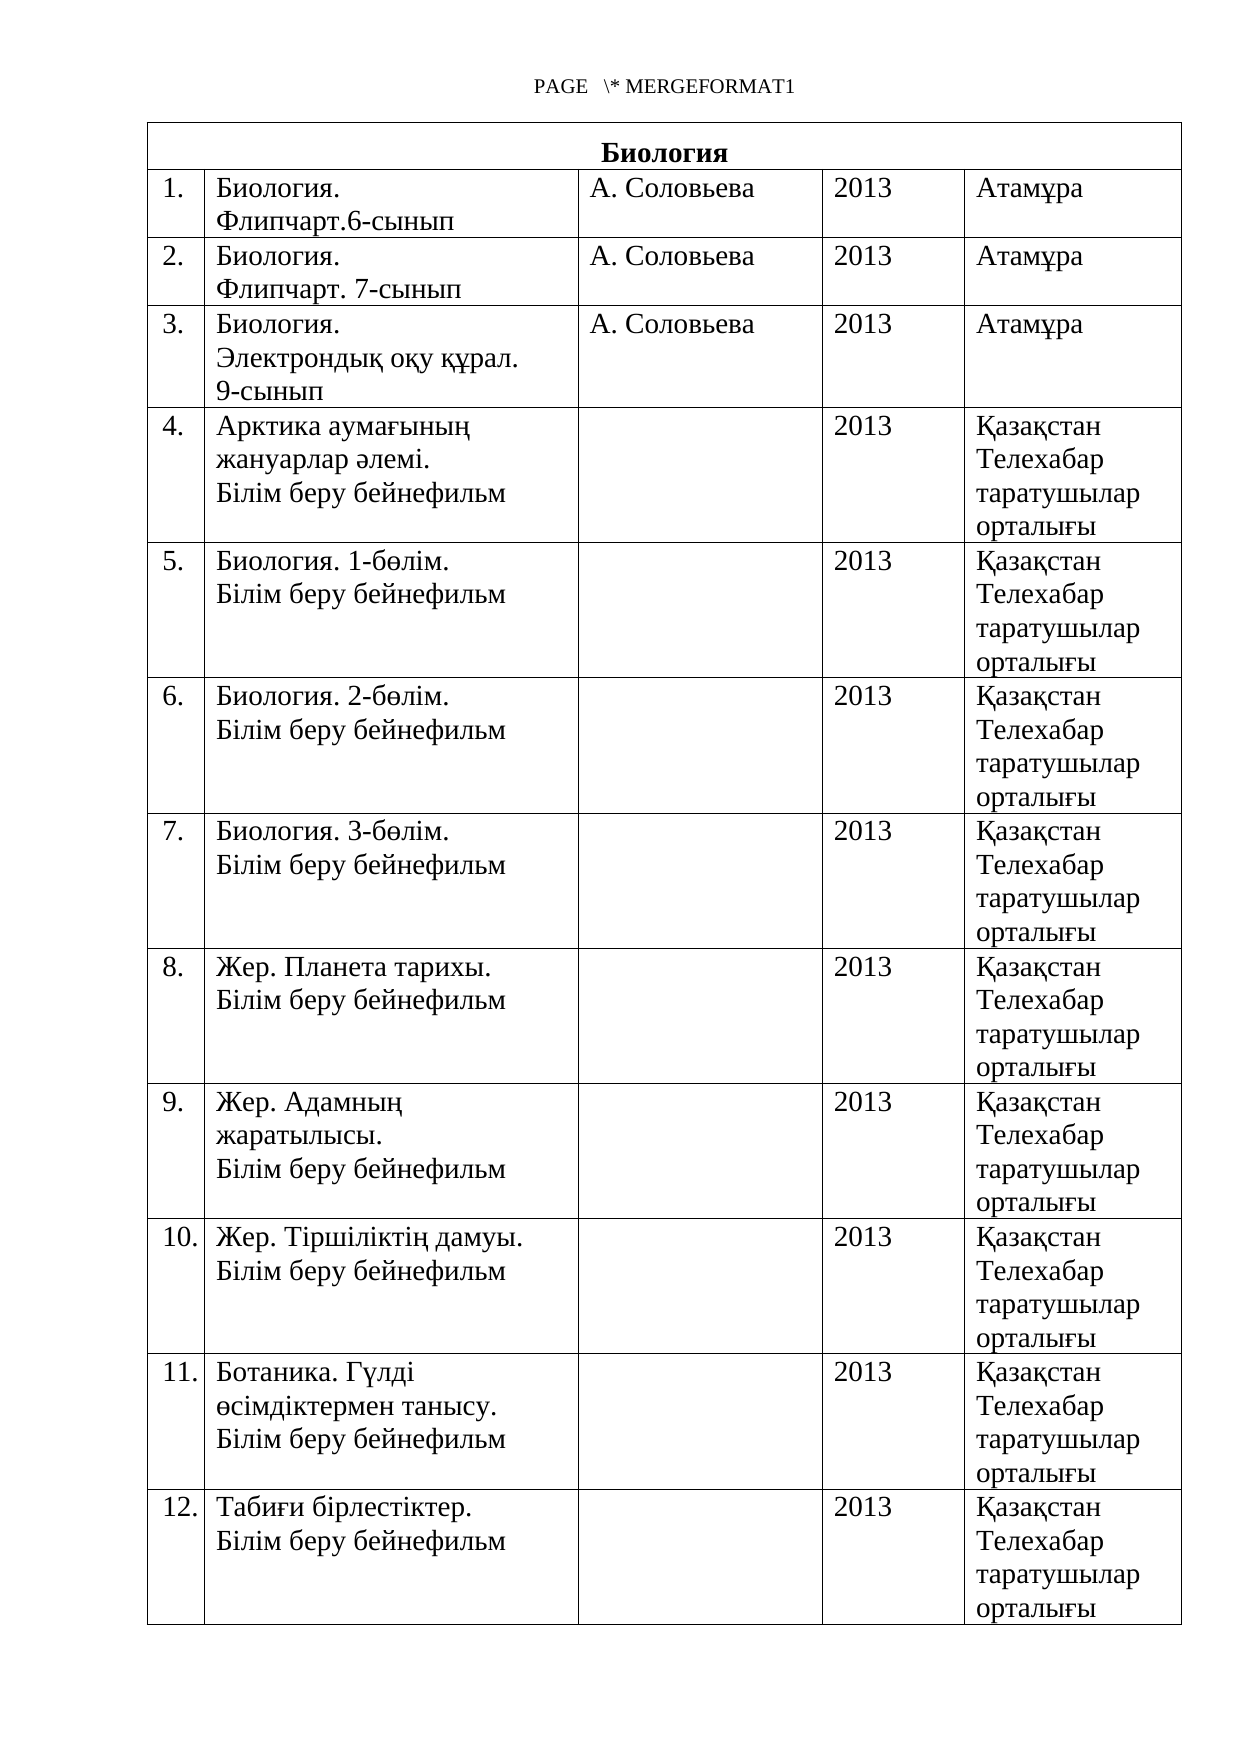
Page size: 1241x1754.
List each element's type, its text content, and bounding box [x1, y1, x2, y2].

table_cell [579, 543, 822, 677]
table_cell Қазақстан Телехабар таратушылар орталығы [965, 1084, 1181, 1218]
table_cell 2013 [823, 306, 964, 407]
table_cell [965, 1490, 1181, 1624]
table_cell Қазақстан Телехабар таратушылар орталығы [965, 1219, 1181, 1353]
table_cell [579, 814, 822, 948]
table_cell Жер. Адамның жаратылысы. Білім беру бейнефильм [205, 1084, 578, 1218]
table_cell Биология. 1-бөлім. Білім беру бейнефильм [205, 543, 578, 677]
table_cell [579, 949, 822, 1083]
table_cell [148, 1084, 204, 1218]
table_cell [579, 1354, 822, 1488]
table_cell 2013 [823, 1084, 964, 1218]
table_cell Қазақстан Телехабар таратушылар орталығы [965, 814, 1181, 948]
table_cell А. Соловьева [579, 306, 822, 407]
table_cell Атамұра [965, 238, 1181, 305]
table_cell Арктика аумағының жануарлар әлемі. Білім беру бейнефильм [205, 408, 578, 542]
table_cell [148, 1490, 204, 1624]
table_cell Қазақстан Телехабар таратушылар орталығы [965, 949, 1181, 1083]
table_cell [148, 1354, 204, 1488]
table_cell [148, 306, 204, 407]
table_cell Атамұра [965, 306, 1181, 407]
table_cell [579, 1490, 822, 1624]
table_cell Қазақстан Телехабар таратушылар орталығы [965, 408, 1181, 542]
table_cell Табиғи бірлестіктер. Білім беру бейнефильм [205, 1490, 578, 1624]
table_cell [579, 678, 822, 812]
table_cell [148, 543, 204, 677]
table_cell Жер. Тіршіліктің дамуы. Білім беру бейнефильм [205, 1219, 578, 1353]
table_cell [148, 408, 204, 542]
table_cell [148, 949, 204, 1083]
table_cell Биология. Флипчарт.6-сынып [205, 170, 578, 237]
table_cell Атамұра [965, 170, 1181, 237]
table_cell 2013 [823, 543, 964, 677]
table_cell 2013 [823, 678, 964, 812]
table_cell Ботаника. Гүлді өсімдіктермен танысу. Білім беру бейнефильм [205, 1354, 578, 1488]
table_cell Биология. 3-бөлім. Білім беру бейнефильм [205, 814, 578, 948]
table_cell А. Соловьева [579, 238, 822, 305]
table_cell Биология. Флипчарт. 7-сынып [205, 238, 578, 305]
table_cell Биология [148, 123, 1181, 169]
table_cell [579, 1084, 822, 1218]
table_cell Қазақстан Телехабар таратушылар орталығы [965, 678, 1181, 812]
table_cell 2013 [823, 1490, 964, 1624]
table_cell [148, 238, 204, 305]
table_cell 2013 [823, 1354, 964, 1488]
table_cell [148, 678, 204, 812]
table_cell Биология. 2-бөлім. Білім беру бейнефильм [205, 678, 578, 812]
table_cell 2013 [823, 170, 964, 237]
table_cell 2013 [823, 1219, 964, 1353]
table_cell [148, 814, 204, 948]
table_cell [148, 1219, 204, 1353]
table_cell 2013 [823, 238, 964, 305]
table_cell 2013 [823, 408, 964, 542]
table_cell А. Соловьева [579, 170, 822, 237]
table_cell Биология. Электрондық оқу құрал. 9-сынып [205, 306, 578, 407]
table_cell 2013 [823, 949, 964, 1083]
table_cell 2013 [823, 814, 964, 948]
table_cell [965, 1354, 1181, 1488]
table_cell [148, 170, 204, 237]
table_cell [579, 1219, 822, 1353]
table_cell [579, 408, 822, 542]
table_cell Жер. Планета тарихы. Білім беру бейнефильм [205, 949, 578, 1083]
table_cell Қазақстан Телехабар таратушылар орталығы [965, 543, 1181, 677]
